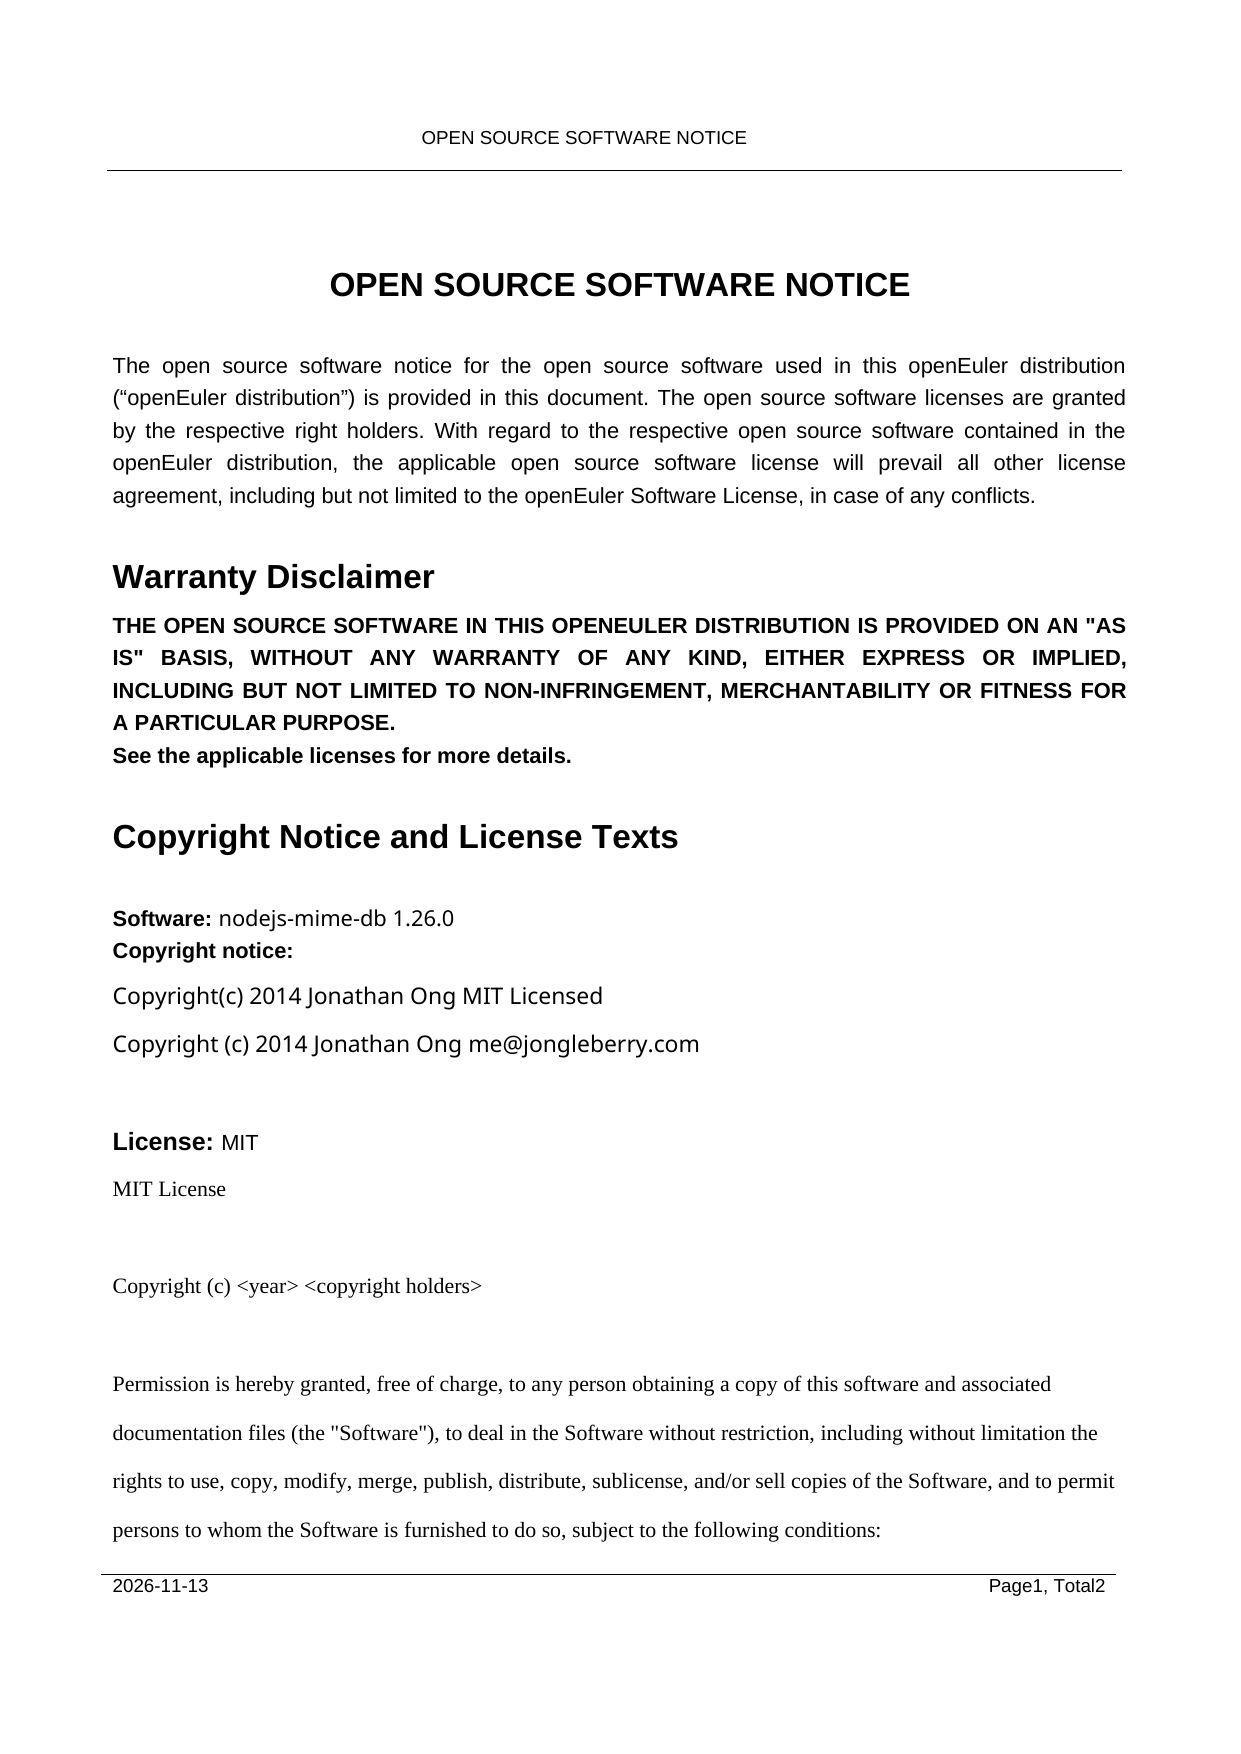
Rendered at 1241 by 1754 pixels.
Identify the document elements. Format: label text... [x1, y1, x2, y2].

text Copyright notice: [112, 934, 1128, 966]
text Copyright(c) 2014 Jonathan Ong MIT Licensed Copyright (c) 2014 Jonathan Ong me@jongleberry.com [112, 979, 1128, 1109]
text THE OPEN SOURCE SOFTWARE IN THIS OPENEULER DISTRIBUTION IS PROVIDED ON AN "AS IS" BASIS, WITHOUT ANY WARRANTY OF ANY KIND, EITHER EXPRESS OR IMPLIED, INCLUDING BUT NOT LIMITED TO NON-INFRINGEMENT, MERCHANTABILITY OR FITNESS FOR A PARTICULAR PURPOSE. See the applicable licenses for more details. [112, 609, 1128, 771]
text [112, 1172, 1128, 1546]
text Warranty Disclaimer [112, 544, 1128, 609]
text The open source software notice for the open source software used in this openEuler distribution (“openEuler distribution”) is provided in this document. The open source software licenses are granted by the respective right holders. With regard to the respective open source software contained in the openEuler distribution, the applicable open source software license will prevail all other license agreement, including but not limited to the openEuler Software License, in case of any conflicts. [112, 349, 1128, 511]
text OPEN SOURCE SOFTWARE NOTICE [112, 251, 1128, 316]
text Copyright Notice and License Texts [112, 804, 1128, 869]
text Software: nodejs-mime-db 1.26.0 [112, 901, 1128, 934]
text License: MIT [112, 1125, 1128, 1158]
